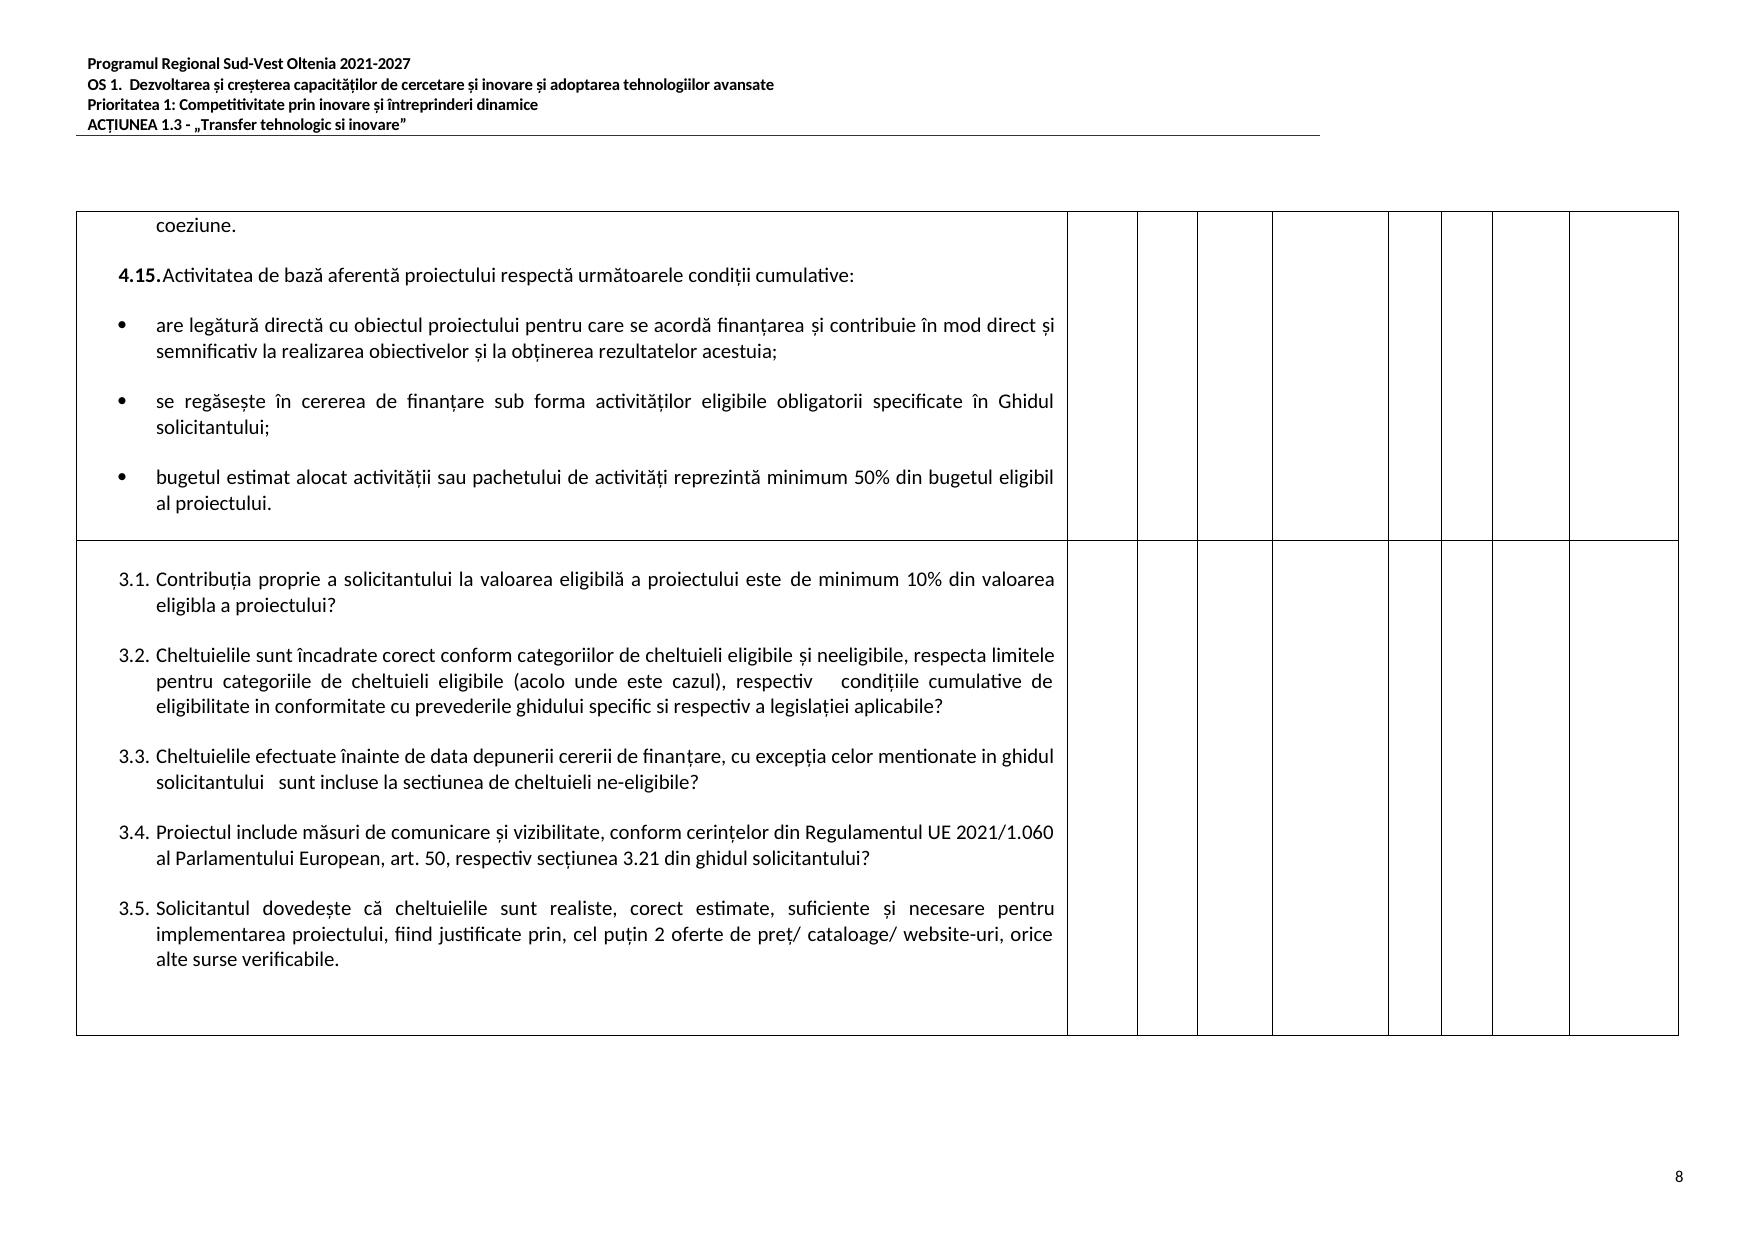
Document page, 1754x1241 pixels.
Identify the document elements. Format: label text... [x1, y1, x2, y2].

table_cell [1389, 541, 1441, 1034]
table_cell [1493, 541, 1569, 1034]
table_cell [77, 212, 1067, 540]
table_cell Contribuţia proprie a solicitantului la valoarea eligibilă a proiectului este de minimum 10% din valoarea eligibla a proiectului? Cheltuielile sunt încadrate corect conform categoriilor de cheltuieli eligibile și neeligibile, respecta limitele pentru categoriile de cheltuieli eligibile (acolo unde este cazul), respectiv condițiile cumulative de eligibilitate in conformitate cu prevederile ghidului specific si respectiv a legislației aplicabile? Cheltuielile efectuate înainte de data depunerii cererii de finanţare, cu excepția celor mentionate in ghidul solicitantului sunt incluse la sectiunea de cheltuieli ne-eligibile? Proiectul include măsuri de comunicare și vizibilitate, conform cerințelor din Regulamentul UE 2021/1.060 al Parlamentului European, art. 50, respectiv secțiunea 3.21 din ghidul solicitantului? Solicitantul dovedește că cheltuielile sunt realiste, corect estimate, suficiente și necesare pentru implementarea proiectului, fiind justificate prin, cel puțin 2 oferte de preț/ cataloage/ website-uri, orice alte surse verificabile. [77, 541, 1067, 1034]
table_cell [1138, 212, 1197, 540]
table_cell [1273, 541, 1388, 1034]
table_cell [1570, 212, 1678, 540]
table_cell [1442, 541, 1492, 1034]
table_cell [1493, 212, 1569, 540]
table_cell [1198, 212, 1272, 540]
table_cell [1389, 212, 1441, 540]
table_cell [1138, 541, 1197, 1034]
table_cell [1570, 541, 1678, 1034]
table_cell [1068, 541, 1137, 1034]
table_cell [1068, 212, 1137, 540]
table_cell [1273, 212, 1388, 540]
table_cell [1198, 541, 1272, 1034]
table_cell [1442, 212, 1492, 540]
